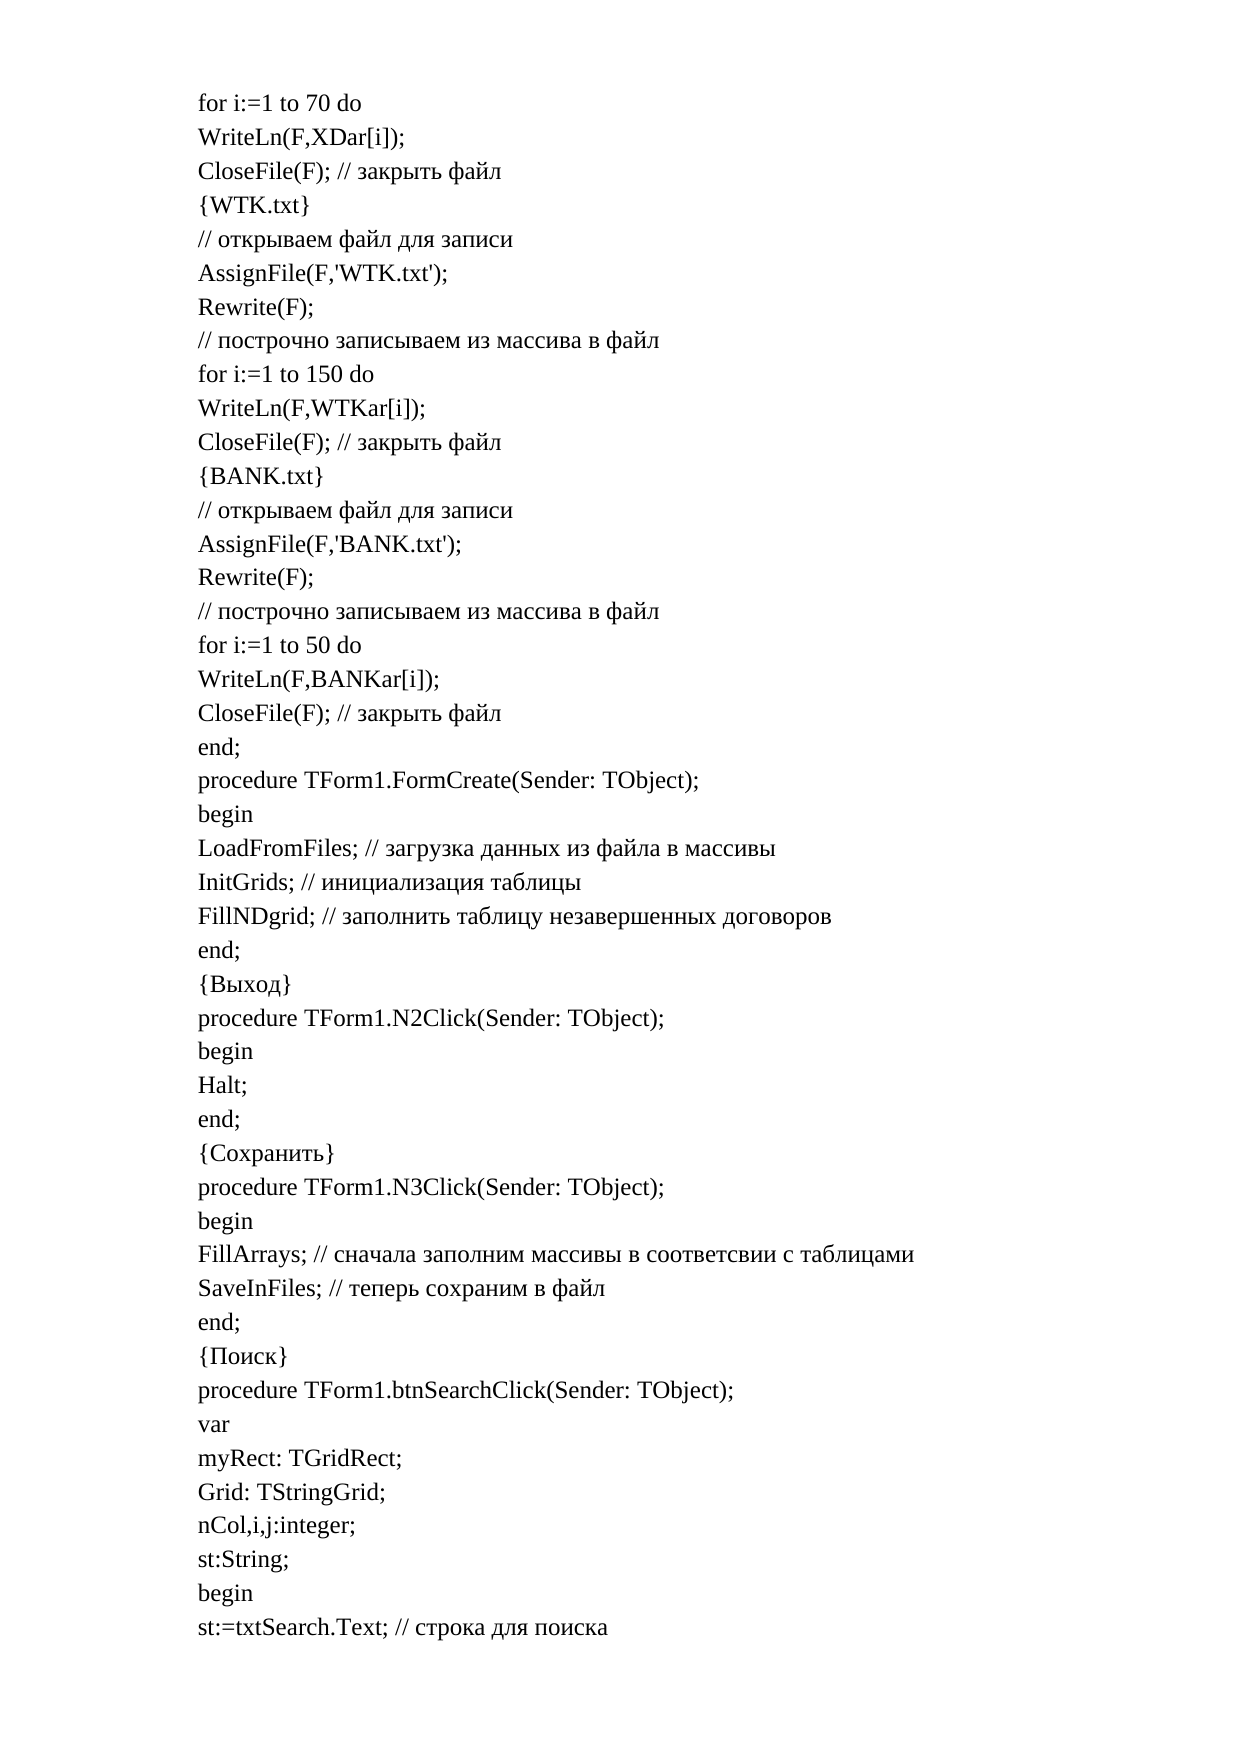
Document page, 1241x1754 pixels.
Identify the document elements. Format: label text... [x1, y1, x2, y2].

text WriteLn(F,WTKar[i]); [148, 393, 1152, 422]
text AssignFile(F,'WTK.txt'); [148, 258, 1152, 287]
text Rewrite(F); [148, 292, 1152, 320]
text FillArrays; // сначала заполним массивы в соответсвии с таблицами [148, 1239, 1152, 1268]
text // открываем файл для записи [148, 495, 1152, 523]
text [148, 326, 1152, 354]
text CloseFile(F); // закрыть файл [148, 698, 1152, 727]
text procedure TForm1.N3Click(Sender: TObject); [148, 1172, 1152, 1201]
text Grid: TStringGrid; [148, 1477, 1152, 1505]
text st:=txtSearch.Text; // строка для поиска [148, 1612, 1152, 1641]
text InitGrids; // инициализация таблицы [148, 867, 1152, 896]
text // открываем файл для записи [148, 224, 1152, 253]
text st:String; [148, 1544, 1152, 1573]
text begin [148, 1036, 1152, 1065]
text begin [148, 1206, 1152, 1234]
text Rewrite(F); [148, 562, 1152, 591]
text begin [148, 1578, 1152, 1607]
text var [148, 1409, 1152, 1438]
text WriteLn(F,BANKar[i]); [148, 664, 1152, 693]
text FillNDgrid; // заполнить таблицу незавершенных договоров [148, 901, 1152, 930]
text AssignFile(F,'BANK.txt'); [148, 529, 1152, 557]
text nCol,i,j:integer; [148, 1510, 1152, 1539]
text {BANK.txt} [148, 461, 1152, 490]
text WriteLn(F,XDar[i]); [148, 122, 1152, 151]
text procedure TForm1.btnSearchClick(Sender: TObject); [148, 1375, 1152, 1404]
text procedure TForm1.N2Click(Sender: TObject); [148, 1003, 1152, 1031]
text {Поиск} [148, 1341, 1152, 1370]
text end; [148, 1104, 1152, 1133]
text CloseFile(F); // закрыть файл [148, 156, 1152, 185]
text {WTK.txt} [148, 190, 1152, 219]
text for i:=1 to 50 do [148, 630, 1152, 659]
text Halt; [148, 1070, 1152, 1099]
text {Сохранить} [148, 1138, 1152, 1167]
text {Выход} [148, 969, 1152, 997]
text begin [148, 799, 1152, 828]
text end; [148, 1307, 1152, 1336]
text end; [148, 732, 1152, 761]
text for i:=1 to 70 do [148, 88, 1152, 117]
text // построчно записываем из массива в файл [148, 596, 1152, 625]
text CloseFile(F); // закрыть файл [148, 427, 1152, 456]
text for i:=1 to 150 do [148, 359, 1152, 388]
text procedure TForm1.FormCreate(Sender: TObject); [148, 766, 1152, 794]
text end; [148, 935, 1152, 964]
text LoadFromFiles; // загрузка данных из файла в массивы [148, 833, 1152, 862]
text SaveInFiles; // теперь сохраним в файл [148, 1273, 1152, 1302]
text myRect: TGridRect; [148, 1443, 1152, 1471]
